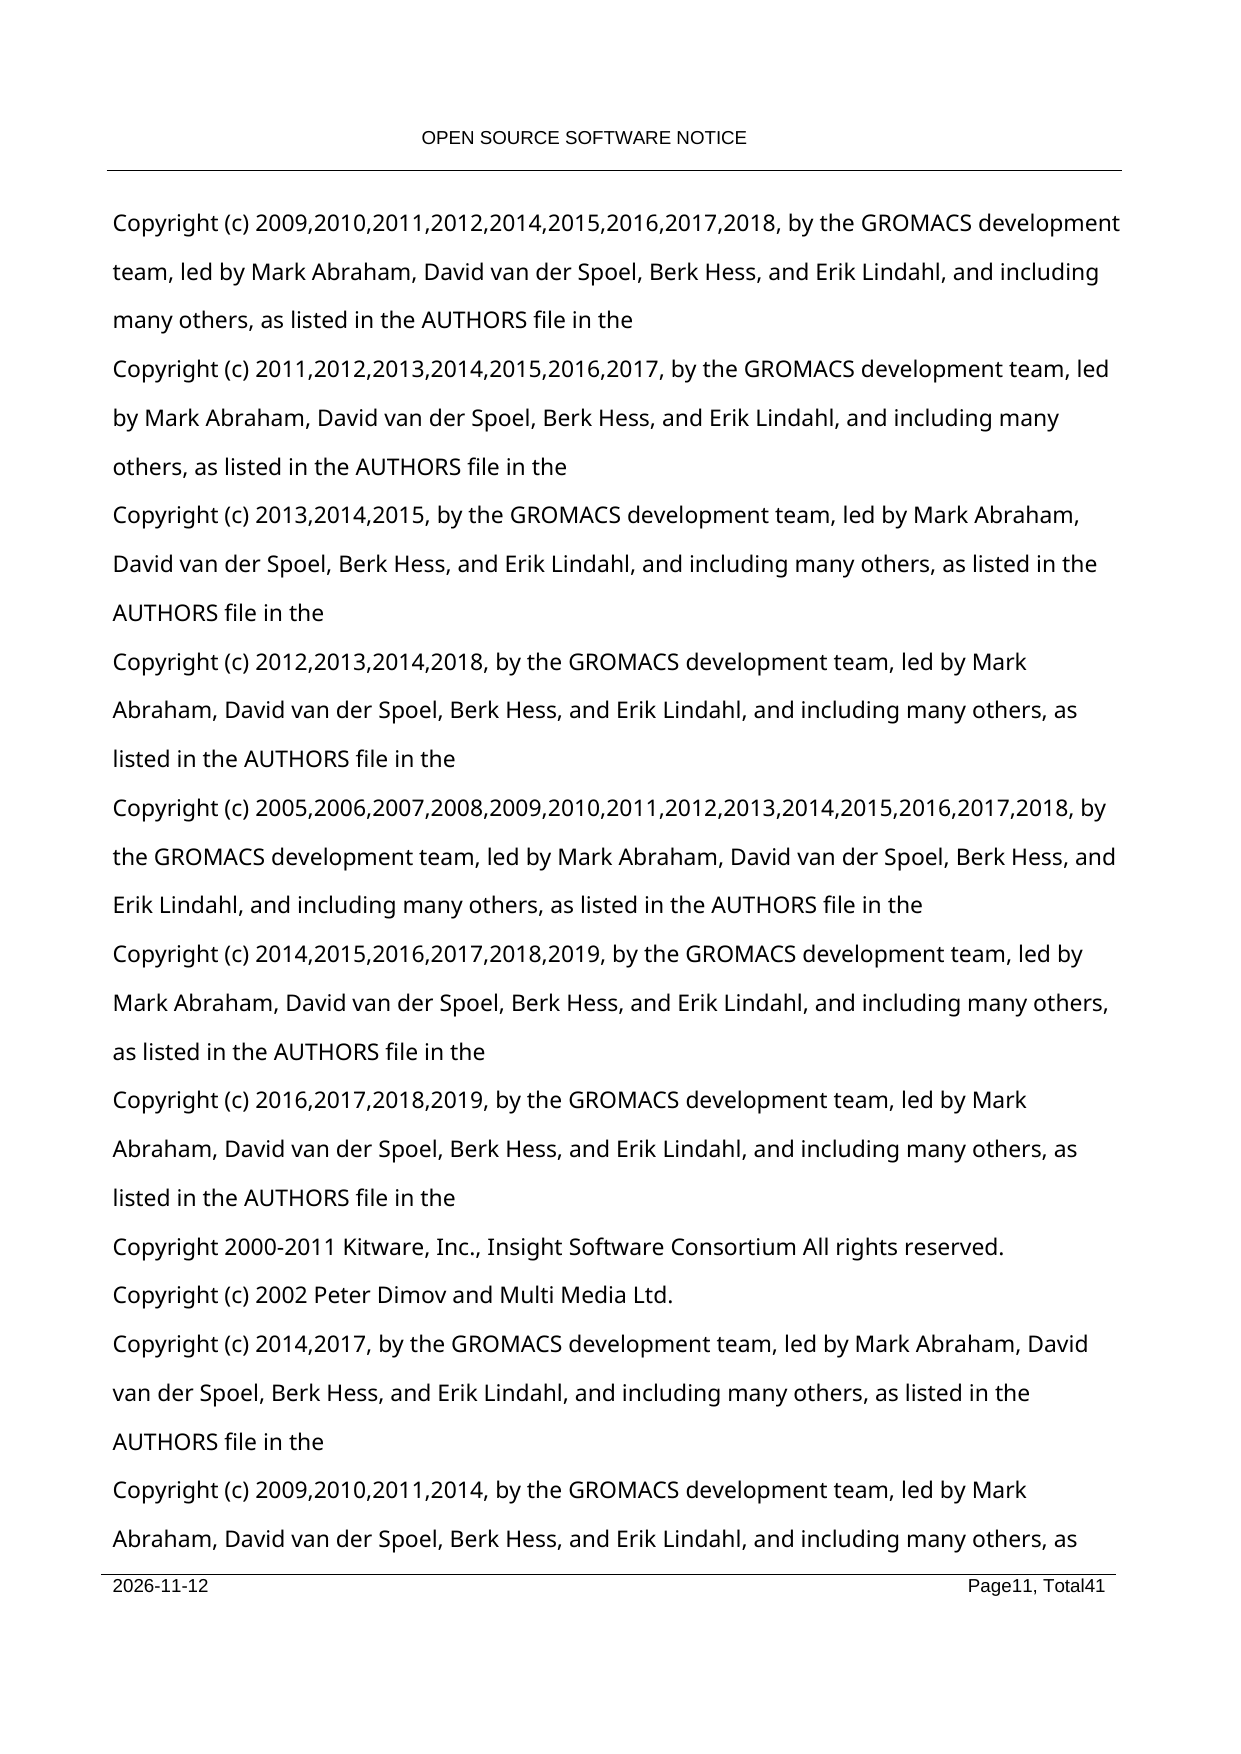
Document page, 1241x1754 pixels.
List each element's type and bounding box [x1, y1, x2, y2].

text [112, 206, 1128, 1555]
